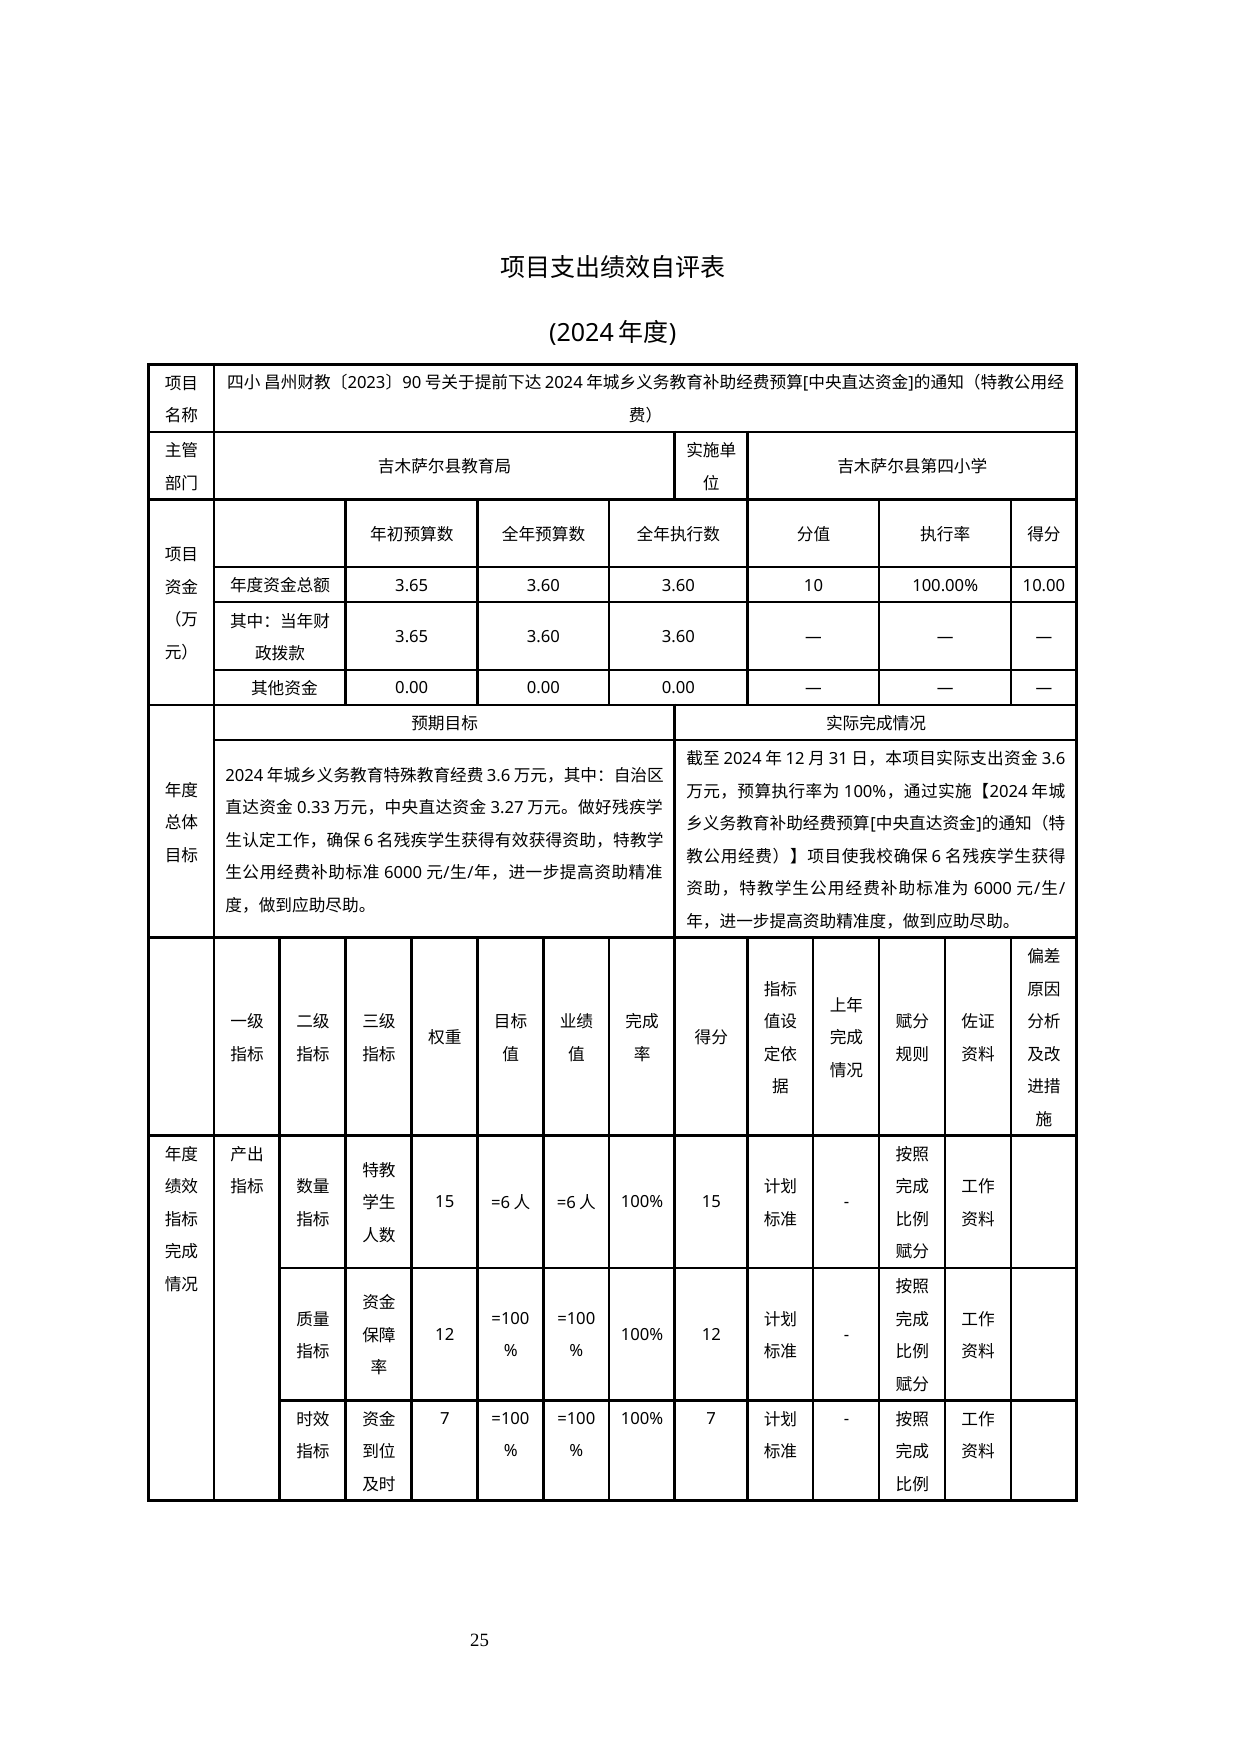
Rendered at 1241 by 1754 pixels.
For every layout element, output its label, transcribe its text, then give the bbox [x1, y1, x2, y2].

table_cell 得分 [676, 939, 746, 1134]
table_cell 计划标准 [749, 1402, 812, 1499]
table_cell 时效指标 [281, 1402, 344, 1499]
table_cell 执行率 [880, 501, 1010, 566]
table_cell =6人 [479, 1137, 542, 1266]
table_cell 实际完成情况 [676, 706, 1075, 739]
table_cell 年度资金总额 [215, 568, 344, 601]
table_cell - [814, 1402, 878, 1499]
table_cell — [1012, 671, 1075, 703]
table_cell [215, 501, 344, 566]
table_cell 二级指标 [281, 939, 344, 1134]
table_cell 3.60 [479, 603, 608, 668]
table_cell 预期目标 [215, 706, 673, 739]
table_cell 工作资料 [946, 1137, 1010, 1266]
table_cell 10 [749, 568, 878, 601]
table_cell 三级指标 [347, 939, 410, 1134]
table_cell 7 [413, 1402, 476, 1499]
table_cell 15 [413, 1137, 476, 1266]
table_cell — [749, 603, 878, 668]
table_cell 15 [676, 1137, 746, 1266]
table_cell 100% [610, 1269, 673, 1399]
table_cell 上年完成情况 [814, 939, 878, 1134]
table_cell 权重 [413, 939, 476, 1134]
table_cell - [814, 1269, 878, 1399]
table_cell — [1012, 603, 1075, 668]
table_cell 12 [413, 1269, 476, 1399]
table_cell 全年预算数 [479, 501, 608, 566]
table_cell 3.65 [347, 603, 476, 668]
table_cell 一级指标 [215, 939, 278, 1134]
table_cell 0.00 [479, 671, 608, 703]
table_cell =100% [545, 1402, 608, 1499]
table_cell 3.60 [610, 603, 746, 668]
table_cell 0.00 [610, 671, 746, 703]
table_cell =6人 [545, 1137, 608, 1266]
table_cell 实施单位 [676, 433, 746, 498]
table_cell 质量指标 [281, 1269, 344, 1399]
table_cell 2024年城乡义务教育特殊教育经费3.6万元，其中：自治区直达资金0.33万元，中央直达资金3.27万元。做好残疾学生认定工作，确保6名残疾学生获得有效获得资助，特教学生公用经费补助标准6000元/生/年，进一步提高资助精准度，做到应助尽助。 [215, 741, 673, 936]
table_cell 工作资料 [946, 1402, 1010, 1499]
table_cell [1012, 1269, 1075, 1399]
table_header 项目支出绩效自评表 [148, 233, 1077, 298]
table_cell 工作资料 [946, 1269, 1010, 1399]
table_cell 按照完成比例赋分 [880, 1269, 944, 1399]
table_cell 7 [676, 1402, 746, 1499]
table_cell 业绩值 [545, 939, 608, 1134]
table_cell =100% [545, 1269, 608, 1399]
table_cell 吉木萨尔县教育局 [215, 433, 673, 498]
table_cell 赋分规则 [880, 939, 944, 1134]
table_cell 资金到位及时率 [347, 1402, 410, 1499]
table_cell — [749, 671, 878, 703]
table_cell 完成率 [610, 939, 673, 1134]
table_cell 佐证资料 [946, 939, 1010, 1134]
table_cell 3.60 [479, 568, 608, 601]
table_cell 3.65 [347, 568, 476, 601]
table_cell (2024年度) [148, 298, 1077, 363]
table_cell - [814, 1137, 878, 1266]
table_cell 12 [676, 1269, 746, 1399]
table_cell 0.00 [347, 671, 476, 703]
table_cell — [880, 671, 1010, 703]
table_cell 全年执行数 [610, 501, 746, 566]
table_cell [1012, 1137, 1075, 1266]
table_cell 3.60 [610, 568, 746, 601]
table_cell 数量指标 [281, 1137, 344, 1266]
table_cell 主管部门 [150, 433, 213, 498]
table_cell 100% [610, 1137, 673, 1266]
table_cell 年初预算数 [347, 501, 476, 566]
table_cell 其中：当年财政拨款 [215, 603, 344, 668]
table_cell 资金保障率 [347, 1269, 410, 1399]
table_cell 计划标准 [749, 1269, 812, 1399]
table_cell 年度绩效指标完成情况 [150, 1137, 213, 1499]
table_cell 100.00% [880, 568, 1010, 601]
table_cell 按照完成比例赋分 [880, 1402, 944, 1499]
table_cell — [880, 603, 1010, 668]
table_cell 四小 昌州财教〔2023〕90号关于提前下达2024年城乡义务教育补助经费预算[中央直达资金]的通知（特教公用经费） [215, 366, 1075, 431]
table_cell 截至2024年12月31日，本项目实际支出资金3.6万元，预算执行率为100%，通过实施【2024年城乡义务教育补助经费预算[中央直达资金]的通知（特教公用经费）】项目使我校确保6名残疾学生获得资助，特教学生公用经费补助标准为6000元/生/年，进一步提高资助精准度，做到应助尽助。 [676, 741, 1075, 936]
table_cell =100% [479, 1269, 542, 1399]
table_cell [150, 939, 213, 1134]
table_cell 吉木萨尔县第四小学 [749, 433, 1075, 498]
table_cell 100% [610, 1402, 673, 1499]
table_cell 项目资金（万元） [150, 501, 213, 703]
table_cell 年度总体目标 [150, 706, 213, 936]
table_cell =100% [479, 1402, 542, 1499]
table_cell 目标值 [479, 939, 542, 1134]
table_cell 10.00 [1012, 568, 1075, 601]
table_cell 特教学生人数 [347, 1137, 410, 1266]
table_cell 产出指标 [215, 1137, 278, 1499]
table_cell 偏差原因分析及改进措施 [1012, 939, 1075, 1134]
table_cell 其他资金 [215, 671, 344, 703]
table_cell 按照完成比例赋分 [880, 1137, 944, 1266]
table_cell [1012, 1402, 1075, 1499]
table_cell 计划标准 [749, 1137, 812, 1266]
table_cell 分值 [749, 501, 878, 566]
table_cell 得分 [1012, 501, 1075, 566]
table_cell 项目名称 [150, 366, 213, 431]
table_cell 指标值设定依据 [749, 939, 812, 1134]
